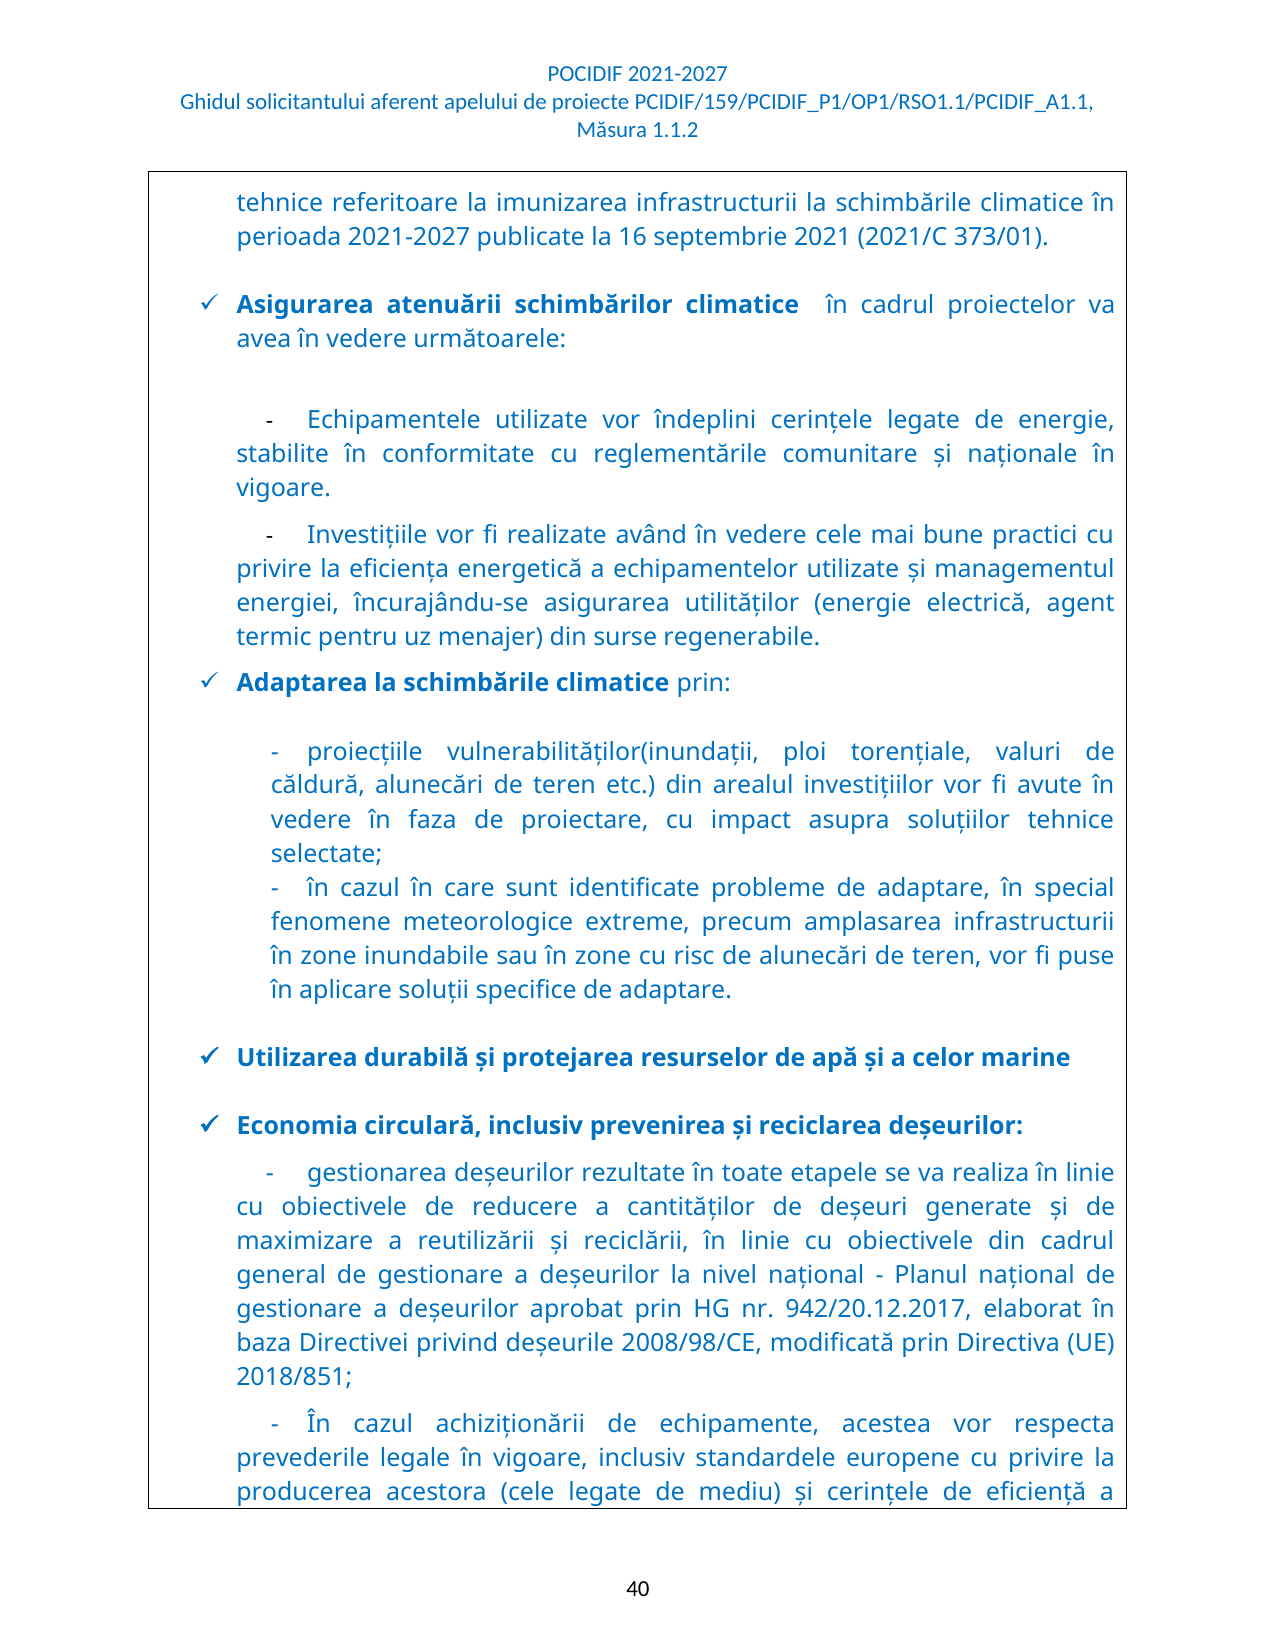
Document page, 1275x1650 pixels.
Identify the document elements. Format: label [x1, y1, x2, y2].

table_header [149, 172, 1126, 1507]
